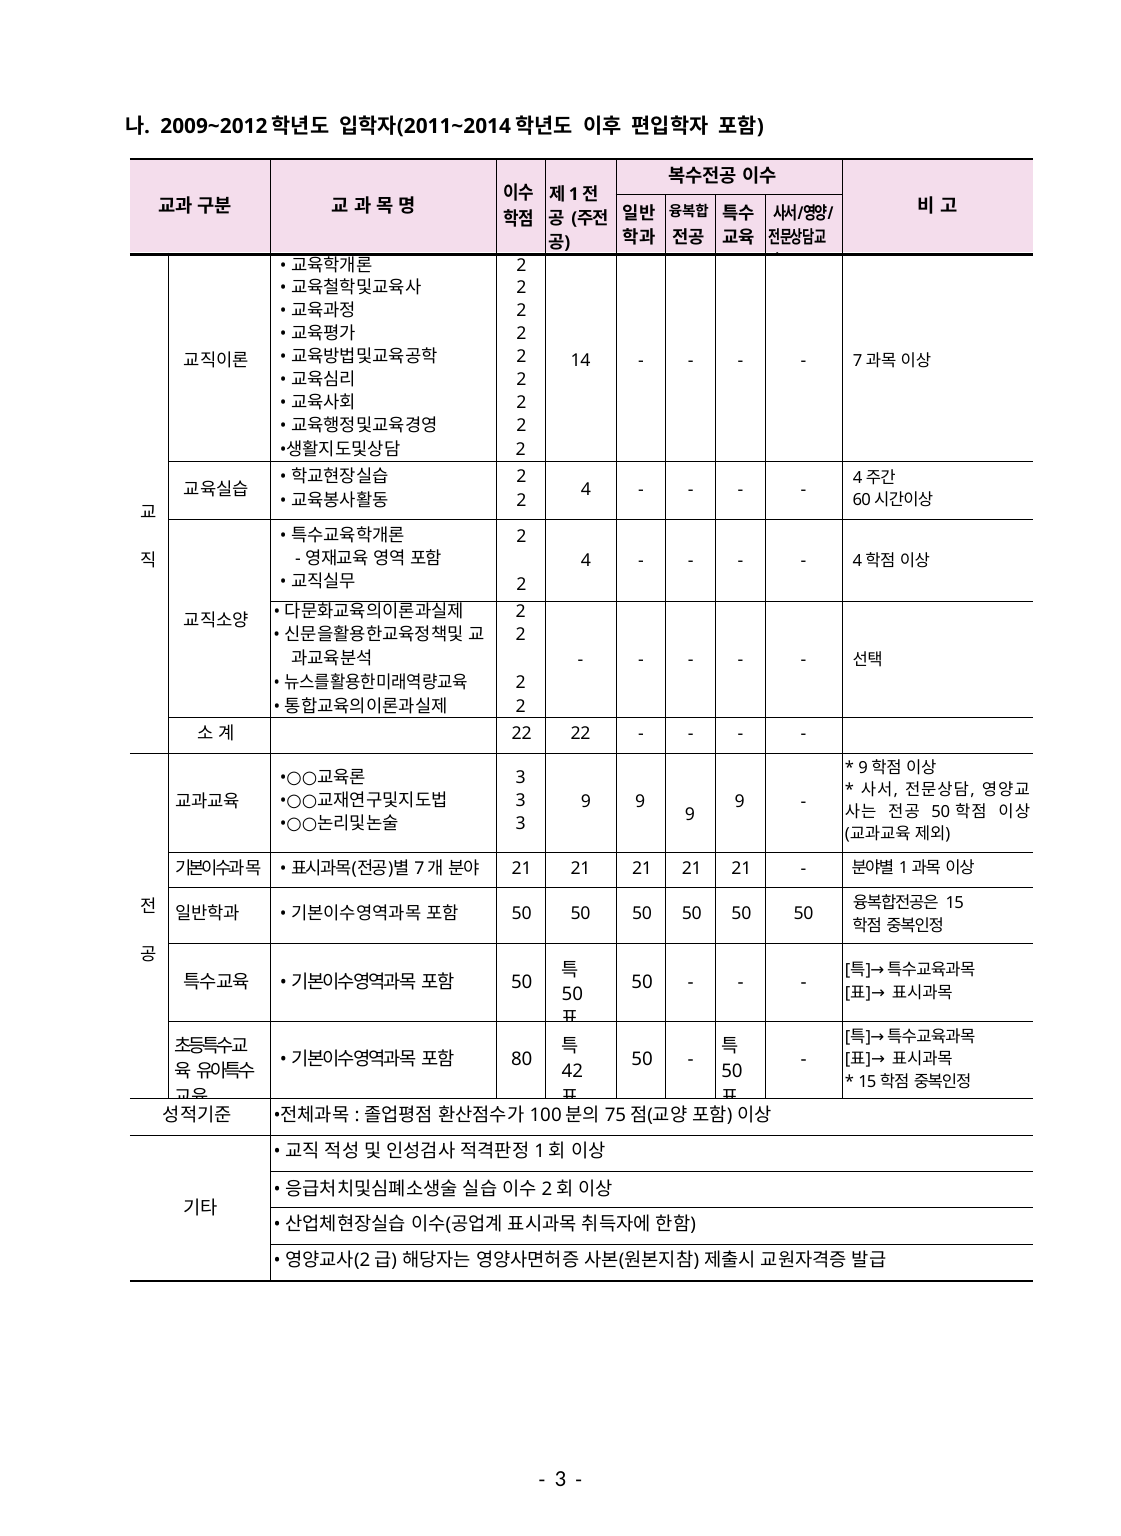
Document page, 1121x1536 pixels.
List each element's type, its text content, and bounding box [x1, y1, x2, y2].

table_cell •전체과목 : 졸업평점 환산점수가 100분의 75점(교양 포함) 이상 [271, 1099, 1033, 1134]
table_header 제1전공 (주전공) [546, 160, 616, 252]
table_cell 50 [617, 1022, 665, 1098]
table_cell • 교육학개론 • 교육철학및교육사 • 교육과정 • 교육평가 • 교육방법및교육공학 • 교육심리 • 교육사회 • 교육행정및교육경영 •생활지도및상담 [271, 256, 496, 461]
table_cell 4주간 60시간이상 [843, 462, 1033, 519]
table_cell - [666, 520, 715, 601]
table_cell 50 [497, 944, 545, 1021]
table_cell - [666, 944, 715, 1021]
table_cell 기본이수과목 [169, 853, 270, 887]
table_cell 21 [497, 853, 545, 887]
table_cell - [666, 462, 715, 519]
table_cell 50 [617, 888, 665, 943]
table_cell - [766, 853, 842, 887]
table_cell 융복합전공은 15학점 중복인정 [843, 888, 1033, 943]
table_cell 2 2 2 2 2 2 2 2 2 [497, 256, 545, 461]
table_cell • 산업체현장실습 이수(공업계 표시과목 취득자에 한함) [271, 1208, 1033, 1243]
table_cell 22 [497, 718, 545, 752]
table_header 비 고 [843, 160, 1033, 252]
table_cell - [716, 944, 765, 1021]
table_cell 2 2 [497, 462, 545, 519]
table_cell - [716, 602, 765, 717]
table_cell 14 [546, 256, 616, 461]
table_cell 소 계 [169, 718, 270, 752]
table_cell - [766, 1022, 842, 1098]
table_cell • 교직 적성 및 인성검사 적격판정 1회 이상 [271, 1136, 1033, 1171]
table_cell - [766, 256, 842, 461]
table_cell 9 [546, 754, 616, 852]
table_cell 일반 학과 [617, 195, 665, 252]
table_cell 전 공 [130, 754, 168, 1098]
table_cell - [766, 520, 842, 601]
table_cell 교육실습 [169, 462, 270, 519]
table_cell - [766, 602, 842, 717]
table_cell • 응급처치및심폐소생술 실습 이수 2회 이상 [271, 1172, 1033, 1207]
table_cell 9 [666, 754, 715, 852]
table_cell 분야별 1과목 이상 [843, 853, 1033, 887]
table_cell 교 직 [130, 256, 168, 752]
table_cell 50 [546, 888, 616, 943]
table_cell 50 [766, 888, 842, 943]
table_cell 2 2 2 2 [497, 602, 545, 717]
table_cell - [766, 754, 842, 852]
table_header 이수 학점 [497, 160, 545, 252]
table_cell 7과목 이상 [843, 256, 1033, 461]
text 나. 2009~2012학년도 입학자(2011~2014학년도 이후 편입학자 포함) [125, 111, 1046, 140]
table_cell 특42 표38 [546, 1022, 616, 1098]
table_cell 교직소양 [169, 520, 270, 717]
table_cell 50 [666, 888, 715, 943]
table_cell 21 [716, 853, 765, 887]
table_cell - [766, 718, 842, 752]
table_cell 4 [546, 520, 616, 601]
table_cell - [716, 256, 765, 461]
table_cell • 기본이수영역과목 포함 [271, 944, 496, 1021]
table_cell 21 [666, 853, 715, 887]
table_cell • 다문화교육의이론과실제 • 신문을활용한교육정책및 교과교육분석 • 뉴스를활용한미래역량교육 • 통합교육의이론과실제 [271, 602, 496, 717]
table_cell - [716, 520, 765, 601]
table_cell 4 [546, 462, 616, 519]
table_cell - [716, 462, 765, 519]
table_cell 사서/영양/ 전문상담교사 [766, 195, 842, 252]
table_cell 9 [617, 754, 665, 852]
table_cell 2 2 [497, 520, 545, 601]
table_cell - [666, 256, 715, 461]
table_cell - [617, 520, 665, 601]
table_cell • 학교현장실습 • 교육봉사활동 [271, 462, 496, 519]
table_cell - [716, 718, 765, 752]
table_cell - [766, 944, 842, 1021]
table_cell [특]→특수교육과목 [표]→ 표시과목 [843, 944, 1033, 1021]
table_cell - [766, 462, 842, 519]
table_cell 일반학과 [169, 888, 270, 943]
table_cell •○○교육론 •○○교재연구및지도법 •○○논리및논술 [271, 754, 496, 852]
table_cell • 표시과목(전공)별 7개 분야 [271, 853, 496, 887]
table_cell 융복합 전공 [666, 195, 715, 252]
table_cell 선택 [843, 602, 1033, 717]
table_cell - [666, 602, 715, 717]
table_cell 50 [617, 944, 665, 1021]
table_cell 80 [497, 1022, 545, 1098]
table_cell 특수 교육 [716, 195, 765, 252]
table_cell • 기본이수영역과목 포함 [271, 888, 496, 943]
table_cell • 특수교육학개론 - 영재교육 영역 포함 • 교직실무 [271, 520, 496, 601]
table_cell - [617, 602, 665, 717]
table_cell 21 [617, 853, 665, 887]
table_cell 특50 표38 [546, 944, 616, 1021]
table_cell - [666, 718, 715, 752]
table_cell 교과교육 [169, 754, 270, 852]
table_cell - [546, 602, 616, 717]
table_cell - [666, 1022, 715, 1098]
table_cell [843, 718, 1033, 752]
table_cell • 기본이수영역과목 포함 [271, 1022, 496, 1098]
table_cell 기타 [130, 1136, 270, 1280]
table_cell - [617, 256, 665, 461]
table_cell [특]→특수교육과목 [표]→ 표시과목 * 15학점 중복인정 [843, 1022, 1033, 1098]
table_cell 4학점 이상 [843, 520, 1033, 601]
table_cell 9 [716, 754, 765, 852]
table_cell 초등특수교육 유아특수교육 [169, 1022, 270, 1098]
table_cell 3 3 3 [497, 754, 545, 852]
table_cell 22 [546, 718, 616, 752]
table_cell 교직이론 [169, 256, 270, 461]
table_cell 특50 표38 [716, 1022, 765, 1098]
table_cell 성적기준 [130, 1099, 270, 1134]
table_header 교과 구분 [130, 160, 270, 252]
table_header 교 과 목 명 [271, 160, 496, 252]
table_cell 특수교육 [169, 944, 270, 1021]
table_cell 21 [546, 853, 616, 887]
table_cell 50 [716, 888, 765, 943]
table_cell - [617, 718, 665, 752]
table_cell [271, 718, 496, 752]
table_cell - [617, 462, 665, 519]
table_cell * 9학점 이상 * 사서, 전문상담, 영양교 사는 전공 50학점 이상 (교과교육 제외) [843, 754, 1033, 852]
table_header 복수전공 이수 [617, 160, 842, 194]
table_cell 50 [497, 888, 545, 943]
table_cell • 영양교사(2급) 해당자는 영양사면허증 사본(원본지참) 제출시 교원자격증 발급 [271, 1245, 1033, 1280]
